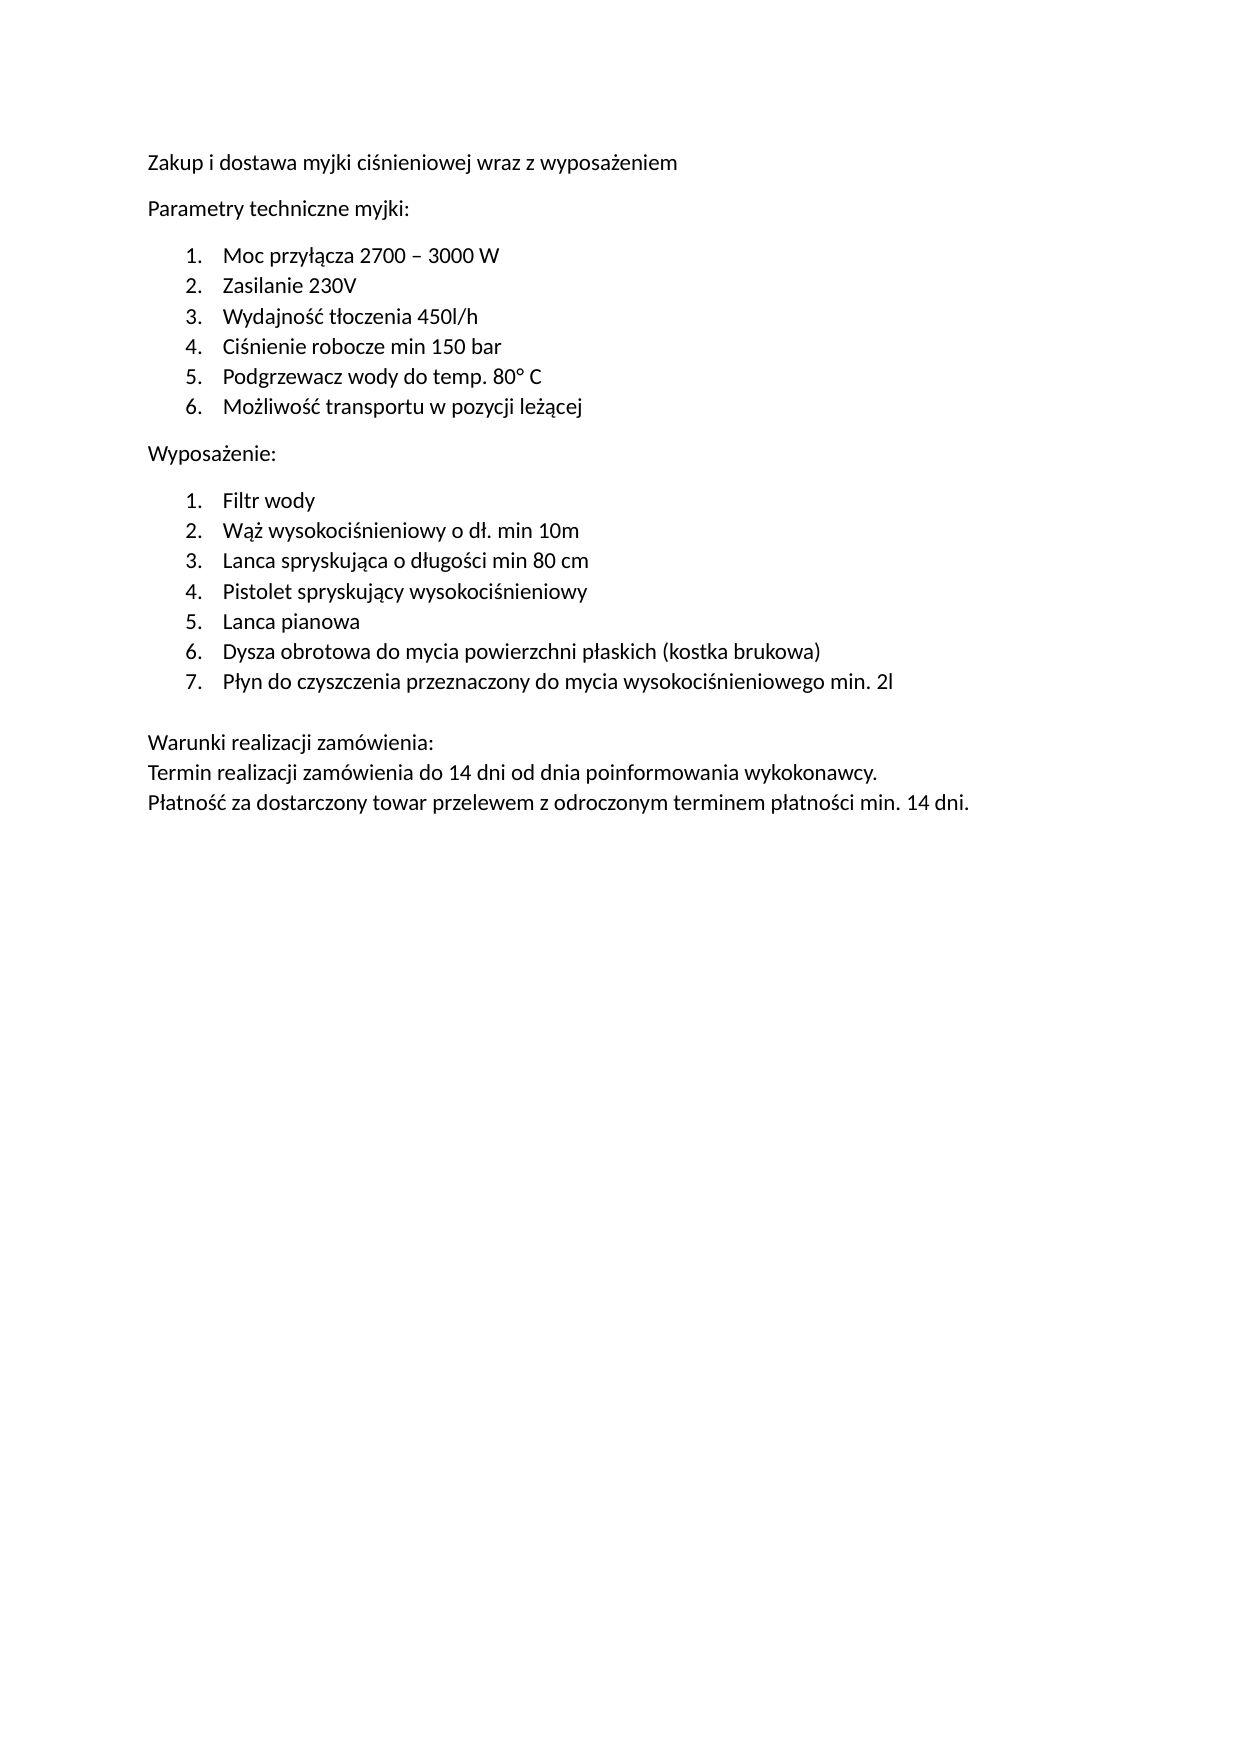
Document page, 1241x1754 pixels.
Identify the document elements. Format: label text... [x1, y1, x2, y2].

list Wydajność tłoczenia 450l/h [185, 302, 1093, 330]
list Ciśnienie robocze min 150 bar [185, 332, 1093, 360]
list Termin realizacji zamówienia do 14 dni od dnia poinformowania wykokonawcy. [148, 758, 1093, 786]
list Pistolet spryskujący wysokociśnieniowy [185, 577, 1093, 605]
list Lanca spryskująca o długości min 80 cm [185, 547, 1093, 574]
list Podgrzewacz wody do temp. 80° C [185, 362, 1093, 390]
list Filtr wody [185, 486, 1093, 514]
list Warunki realizacji zamówienia: [148, 728, 1093, 756]
list Dysza obrotowa do mycia powierzchni płaskich (kostka brukowa) [185, 637, 1093, 665]
text Wyposażenie: [148, 439, 1093, 467]
text Zakup i dostawa myjki ciśnieniowej wraz z wyposażeniem [148, 148, 1093, 176]
text Parametry techniczne myjki: [148, 194, 1093, 222]
list Wąż wysokociśnieniowy o dł. min 10m [185, 516, 1093, 544]
list Płatność za dostarczony towar przelewem z odroczonym terminem płatności min. 14 dni. [148, 788, 1093, 816]
list Płyn do czyszczenia przeznaczony do mycia wysokociśnieniowego min. 2l [185, 667, 1093, 695]
list Lanca pianowa [185, 607, 1093, 635]
list Możliwość transportu w pozycji leżącej [185, 392, 1093, 420]
list Moc przyłącza 2700 – 3000 W [185, 241, 1093, 269]
list Zasilanie 230V [185, 272, 1093, 299]
